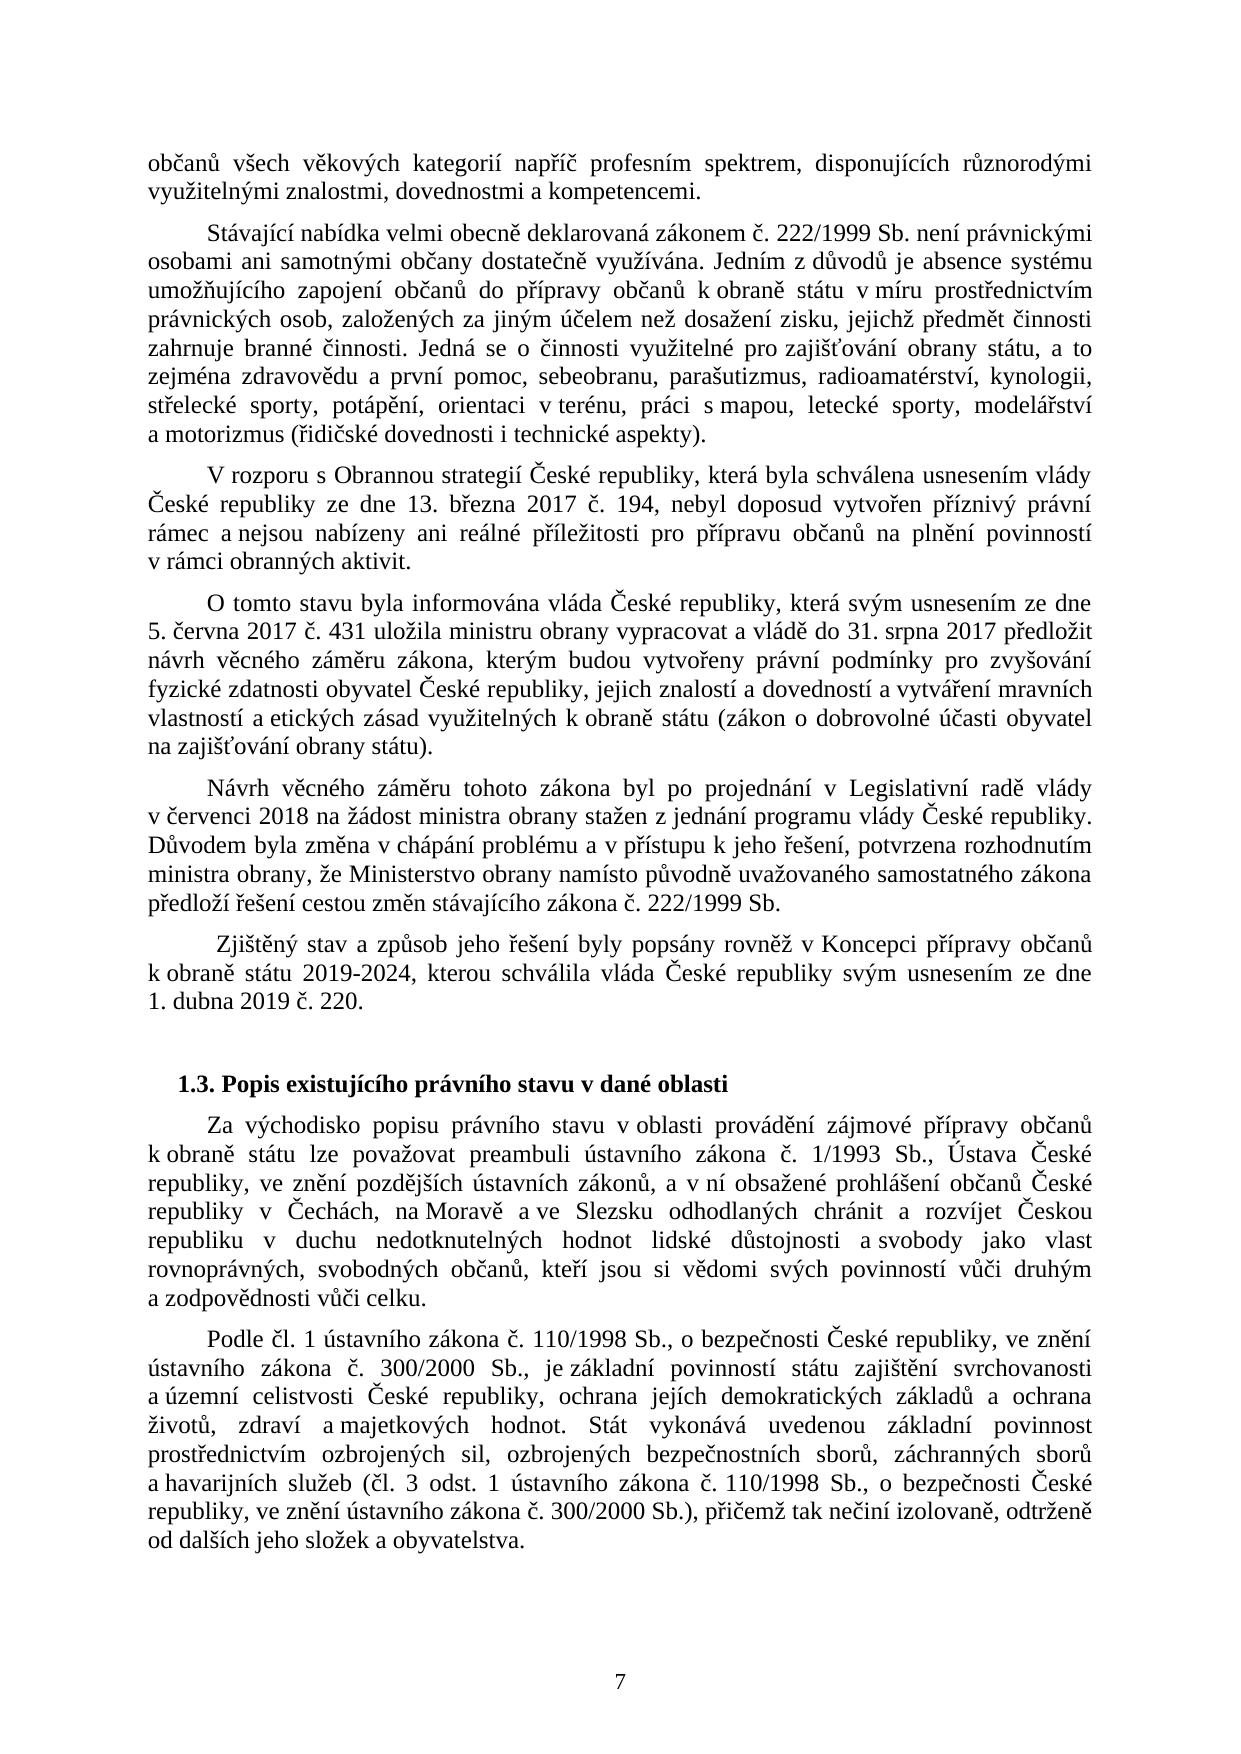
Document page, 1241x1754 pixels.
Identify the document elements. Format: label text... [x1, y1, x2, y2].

text Zjištěný stav a způsob jeho řešení byly popsány rovněž v Koncepci přípravy občanů k obraně státu 2019-2024, kterou schválila vláda České republiky svým usnesením ze dne 1. dubna 2019 č. 220. [148, 929, 1093, 1015]
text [148, 148, 1093, 205]
text O tomto stavu byla informována vláda České republiky, která svým usnesením ze dne 5. června 2017 č. 431 uložila ministru obrany vypracovat a vládě do 31. srpna 2017 předložit návrh věcného záměru zákona, kterým budou vytvořeny právní podmínky pro zvyšování fyzické zdatnosti obyvatel České republiky, jejich znalostí a dovedností a vytváření mravních vlastností a etických zásad využitelných k obraně státu (zákon o dobrovolné účasti obyvatel na zajišťování obrany státu). [148, 588, 1093, 760]
text V rozporu s Obrannou strategií České republiky, která byla schválena usnesením vlády České republiky ze dne 13. března 2017 č. 194, nebyl doposud vytvořen příznivý právní rámec a nejsou nabízeny ani reálné příležitosti pro přípravu občanů na plnění povinností v rámci obranných aktivit. [148, 460, 1093, 575]
list Popis existujícího právního stavu v dané oblasti [177, 1069, 1093, 1098]
text Podle čl. 1 ústavního zákona č. 110/1998 Sb., o bezpečnosti České republiky, ve znění ústavního zákona č. 300/2000 Sb., je základní povinností státu zajištění svrchovanosti a územní celistvosti České republiky, ochrana jejích demokratických základů a ochrana životů, zdraví a majetkových hodnot. Stát vykonává uvedenou základní povinnost prostřednictvím ozbrojených sil, ozbrojených bezpečnostních sborů, záchranných sborů a havarijních služeb (čl. 3 odst. 1 ústavního zákona č. 110/1998 Sb., o bezpečnosti České republiky, ve znění ústavního zákona č. 300/2000 Sb.), přičemž tak nečiní izolovaně, odtrženě od dalších jeho složek a obyvatelstva. [148, 1324, 1093, 1554]
text Návrh věcného záměru tohoto zákona byl po projednání v Legislativní radě vlády v červenci 2018 na žádost ministra obrany stažen z jednání programu vlády České republiky. Důvodem byla změna v chápání problému a v přístupu k jeho řešení, potvrzena rozhodnutím ministra obrany, že Ministerstvo obrany namísto původně uvažovaného samostatného zákona předloží řešení cestou změn stávajícího zákona č. 222/1999 Sb. [148, 773, 1093, 916]
text Za východisko popisu právního stavu v oblasti provádění zájmové přípravy občanů k obraně státu lze považovat preambuli ústavního zákona č. 1/1993 Sb., Ústava České republiky, ve znění pozdějších ústavních zákonů, a v ní obsažené prohlášení občanů České republiky v Čechách, na Moravě a ve Slezsku odhodlaných chránit a rozvíjet Českou republiku v duchu nedotknutelných hodnot lidské důstojnosti a svobody jako vlast rovnoprávných, svobodných občanů, kteří jsou si vědomi svých povinností vůči druhým a zodpovědnosti vůči celku. [148, 1110, 1093, 1311]
text Stávající nabídka velmi obecně deklarovaná zákonem č. 222/1999 Sb. není právnickými osobami ani samotnými občany dostatečně využívána. Jedním z důvodů je absence systému umožňujícího zapojení občanů do přípravy občanů k obraně státu v míru prostřednictvím právnických osob, založených za jiným účelem než dosažení zisku, jejichž předmět činnosti zahrnuje branné činnosti. Jedná se o činnosti využitelné pro zajišťování obrany státu, a to zejména zdravovědu a první pomoc, sebeobranu, parašutizmus, radioamatérství, kynologii, střelecké sporty, potápění, orientaci v terénu, práci s mapou, letecké sporty, modelářství a motorizmus (řidičské dovednosti i technické aspekty). [148, 218, 1093, 448]
